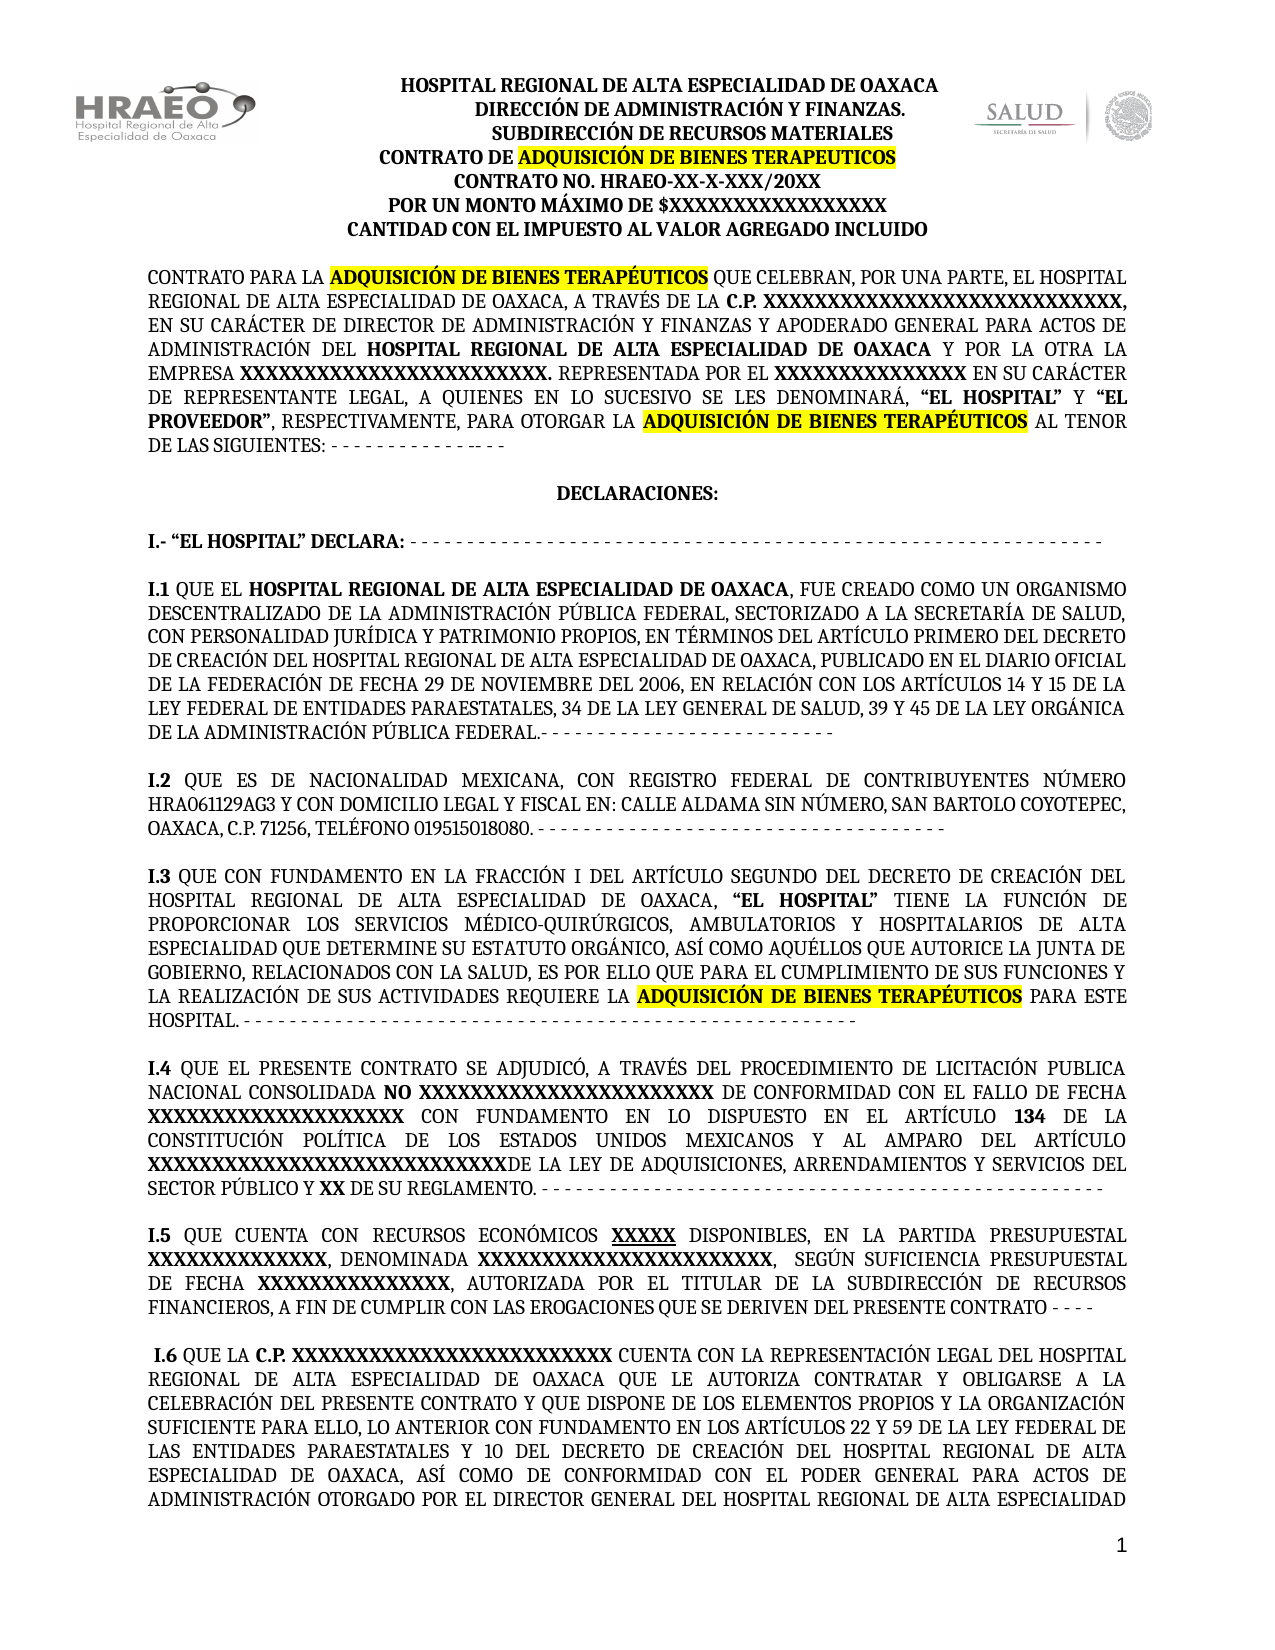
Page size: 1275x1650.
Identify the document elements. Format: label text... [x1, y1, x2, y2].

text CONTRATO PARA LA ADQUISICIÓN DE BIENES TERAPÉUTICOS QUE CELEBRAN, POR UNA PARTE, EL HOSPITAL REGIONAL DE ALTA ESPECIALIDAD DE OAXACA, A TRAVÉS DE LA C.P. XXXXXXXXXXXXXXXXXXXXXXXXXXXX, EN SU CARÁCTER DE DIRECTOR DE ADMINISTRACIÓN Y FINANZAS Y APODERADO GENERAL PARA ACTOS DE ADMINISTRACIÓN DEL HOSPITAL REGIONAL DE ALTA ESPECIALIDAD DE OAXACA Y POR LA OTRA LA EMPRESA XXXXXXXXXXXXXXXXXXXXXXXX. REPRESENTADA POR EL XXXXXXXXXXXXXXX EN SU CARÁCTER DE REPRESENTANTE LEGAL, A QUIENES EN LO SUCESIVO SE LES DENOMINARÁ, “EL HOSPITAL” Y “EL PROVEEDOR”, RESPECTIVAMENTE, PARA OTORGAR LA ADQUISICIÓN DE BIENES TERAPÉUTICOS AL TENOR DE LAS SIGUIENTES: - - - - - - - - - - - - -- - - [148, 266, 1127, 457]
text I.- “EL HOSPITAL” DECLARA: - - - - - - - - - - - - - - - - - - - - - - - - - - - - - - - - - - - - - - - - - - - - - - - - - - - - - - - - - - - - - [148, 529, 1127, 553]
text I.3 QUE CON FUNDAMENTO EN LA FRACCIÓN I DEL ARTÍCULO SEGUNDO DEL DECRETO DE CREACIÓN DEL HOSPITAL REGIONAL DE ALTA ESPECIALIDAD DE OAXACA, “EL HOSPITAL” TIENE LA FUNCIÓN DE PROPORCIONAR LOS SERVICIOS MÉDICO-QUIRÚRGICOS, AMBULATORIOS Y HOSPITALARIOS DE ALTA ESPECIALIDAD QUE DETERMINE SU ESTATUTO ORGÁNICO, ASÍ COMO AQUÉLLOS QUE AUTORICE LA JUNTA DE GOBIERNO, RELACIONADOS CON LA SALUD, ES POR ELLO QUE PARA EL CUMPLIMIENTO DE SUS FUNCIONES Y LA REALIZACIÓN DE SUS ACTIVIDADES REQUIERE LA ADQUISICIÓN DE BIENES TERAPÉUTICOS PARA ESTE HOSPITAL. - - - - - - - - - - - - - - - - - - - - - - - - - - - - - - - - - - - - - - - - - - - - - - - - - - - - - - [148, 865, 1127, 1032]
text DECLARACIONES: [148, 481, 1127, 505]
text I.2 QUE ES DE NACIONALIDAD MEXICANA, CON REGISTRO FEDERAL DE CONTRIBUYENTES NÚMERO HRA061129AG3 Y CON DOMICILIO LEGAL Y FISCAL EN: CALLE ALDAMA SIN NÚMERO, SAN BARTOLO COYOTEPEC, OAXACA, C.P. 71256, TELÉFONO 019515018080. - - - - - - - - - - - - - - - - - - - - - - - - - - - - - - - - - - - - [148, 769, 1127, 841]
text I.5 QUE CUENTA CON RECURSOS ECONÓMICOS XXXXX DISPONIBLES, EN LA PARTIDA PRESUPUESTAL XXXXXXXXXXXXXX, DENOMINADA XXXXXXXXXXXXXXXXXXXXXXX, SEGÚN SUFICIENCIA PRESUPUESTAL DE FECHA XXXXXXXXXXXXXXX, AUTORIZADA POR EL TITULAR DE LA SUBDIRECCIÓN DE RECURSOS FINANCIEROS, A FIN DE CUMPLIR CON LAS EROGACIONES QUE SE DERIVEN DEL PRESENTE CONTRATO - - - - [148, 1224, 1127, 1320]
picture [71, 80, 259, 145]
text I.1 QUE EL HOSPITAL REGIONAL DE ALTA ESPECIALIDAD DE OAXACA, FUE CREADO COMO UN ORGANISMO DESCENTRALIZADO DE LA ADMINISTRACIÓN PÚBLICA FEDERAL, SECTORIZADO A LA SECRETARÍA DE SALUD, CON PERSONALIDAD JURÍDICA Y PATRIMONIO PROPIOS, EN TÉRMINOS DEL ARTÍCULO PRIMERO DEL DECRETO DE CREACIÓN DEL HOSPITAL REGIONAL DE ALTA ESPECIALIDAD DE OAXACA, PUBLICADO EN EL DIARIO OFICIAL DE LA FEDERACIÓN DE FECHA 29 DE NOVIEMBRE DEL 2006, EN RELACIÓN CON LOS ARTÍCULOS 14 Y 15 DE LA LEY FEDERAL DE ENTIDADES PARAESTATALES, 34 DE LA LEY GENERAL DE SALUD, 39 Y 45 DE LA LEY ORGÁNICA DE LA ADMINISTRACIÓN PÚBLICA FEDERAL.- - - - - - - - - - - - - - - - - - - - - - - - - - [148, 577, 1127, 745]
picture [973, 87, 1152, 147]
subtitle I.4 QUE EL PRESENTE CONTRATO SE ADJUDICÓ, A TRAVÉS DEL PROCEDIMIENTO DE LICITACIÓN PUBLICA NACIONAL CONSOLIDADA NO XXXXXXXXXXXXXXXXXXXXXXX DE CONFORMIDAD CON EL FALLO DE FECHA XXXXXXXXXXXXXXXXXXXX CON FUNDAMENTO EN LO DISPUESTO EN EL ARTÍCULO 134 DE LA CONSTITUCIÓN POLÍTICA DE LOS ESTADOS UNIDOS MEXICANOS Y AL AMPARO DEL ARTÍCULO XXXXXXXXXXXXXXXXXXXXXXXXXXXXDE LA LEY DE ADQUISICIONES, ARRENDAMIENTOS Y SERVICIOS DEL SECTOR PÚBLICO Y XX DE SU REGLAMENTO. - - - - - - - - - - - - - - - - - - - - - - - - - - - - - - - - - - - - - - - - - - - - - - - - - - - [148, 1056, 1127, 1200]
